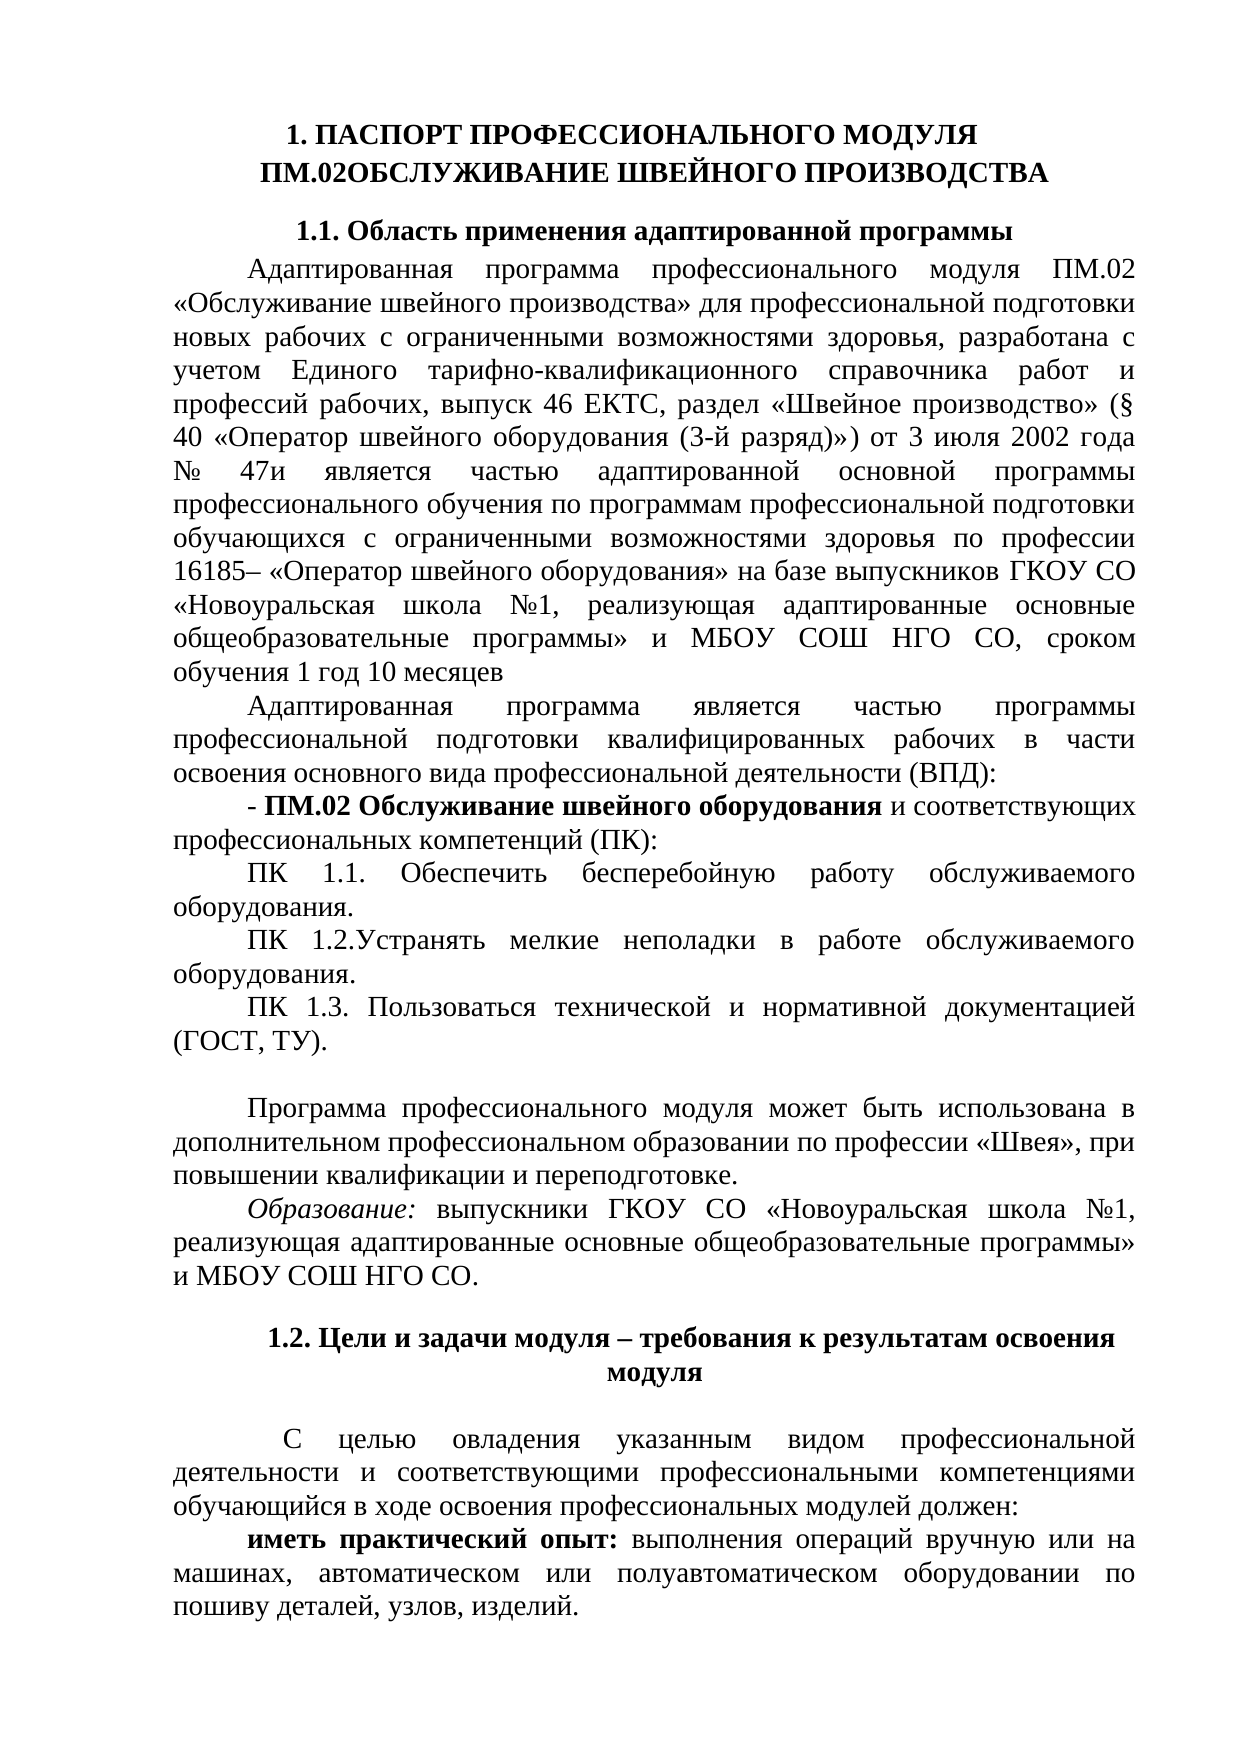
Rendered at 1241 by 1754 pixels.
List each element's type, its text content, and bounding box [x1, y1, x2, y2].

text ПК 1.1. Обеспечить бесперебойную работу обслуживаемого оборудования. [173, 855, 1136, 922]
text ПК 1.2.Устранять мелкие неполадки в работе обслуживаемого оборудования. [173, 922, 1136, 989]
text 1.2. Цели и задачи модуля – требования к результатам освоения модуля [173, 1320, 1136, 1387]
text ПК 1.3. Пользоваться технической и нормативной документацией (ГОСТ, ТУ). [173, 989, 1136, 1057]
text иметь практический опыт: выполнения операций вручную или на машинах, автоматическом или полуавтоматическом оборудовании по пошиву деталей, узлов, изделий. [173, 1521, 1136, 1622]
text Программа профессионального модуля может быть использована в дополнительном профессиональном образовании по профессии «Швея», при повышении квалификации и переподготовке. [173, 1090, 1136, 1191]
text ПМ.02Обслуживание швейного производства [173, 156, 1136, 189]
text - ПМ.02 Обслуживание швейного оборудования и соответствующих профессиональных компетенций (ПК): [173, 788, 1136, 855]
text 1. ПАСПОРТ ПРОФЕССИОНАЛЬНОГО МОДУЛЯ [173, 117, 978, 151]
text Адаптированная программа является частью программы профессиональной подготовки квалифицированных рабочих в части освоения основного вида профессиональной деятельности (ВПД): [173, 688, 1136, 788]
text 1.1. Область применения адаптированной программы [173, 213, 1136, 247]
text С целью овладения указанным видом профессиональной деятельности и соответствующими профессиональными компетенциями обучающийся в ходе освоения профессиональных модулей должен: [173, 1421, 1136, 1521]
text Адаптированная программа профессионального модуля ПМ.02 «Обслуживание швейного производства» для профессиональной подготовки новых рабочих с ограниченными возможностями здоровья, разработана с учетом Единого тарифно-квалификационного справочника работ и профессий рабочих, выпуск 46 ЕКТС, раздел «Швейное производство» (§ 40 «Оператор швейного оборудования (3-й разряд)») от 3 июля 2002 года № 47и является частью адаптированной основной программы профессионального обучения по программам профессиональной подготовки обучающихся с ограниченными возможностями здоровья по профессии 16185– «Оператор швейного оборудования» на базе выпускников ГКОУ СО «Новоуральская школа №1, реализующая адаптированные основные общеобразовательные программы» и МБОУ СОШ НГО СО, сроком обучения 1 год 10 месяцев [173, 252, 1136, 688]
text Образование: выпускники ГКОУ СО «Новоуральская школа №1, реализующая адаптированные основные общеобразовательные программы» и МБОУ СОШ НГО СО. [173, 1191, 1136, 1291]
